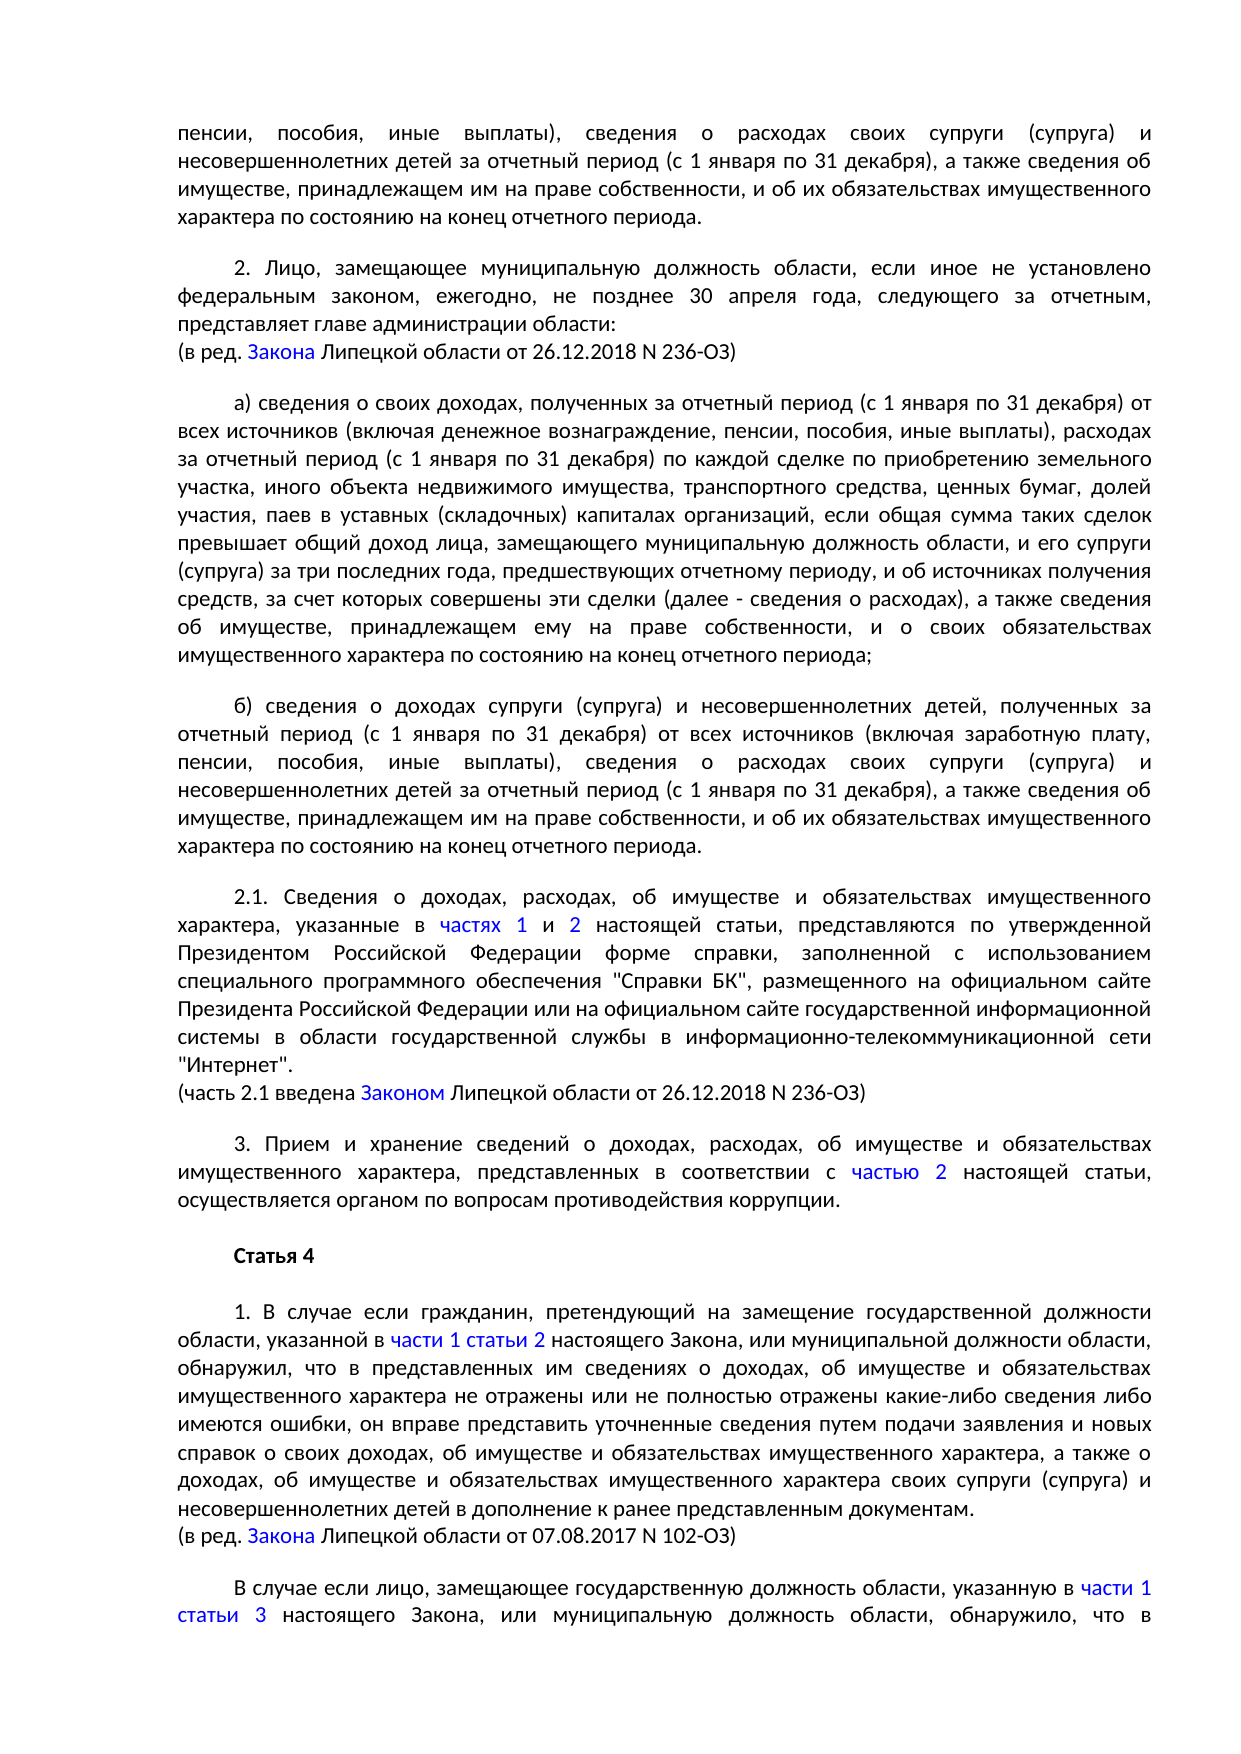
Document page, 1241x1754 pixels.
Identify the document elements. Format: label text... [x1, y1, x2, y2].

text а) сведения о своих доходах, полученных за отчетный период (с 1 января по 31 декабря) от всех источников (включая денежное вознаграждение, пенсии, пособия, иные выплаты), расходах за отчетный период (с 1 января по 31 декабря) по каждой сделке по приобретению земельного участка, иного объекта недвижимого имущества, транспортного средства, ценных бумаг, долей участия, паев в уставных (складочных) капиталах организаций, если общая сумма таких сделок превышает общий доход лица, замещающего муниципальную должность области, и его супруги (супруга) за три последних года, предшествующих отчетному периоду, и об источниках получения средств, за счет которых совершены эти сделки (далее - сведения о расходах), а также сведения об имуществе, принадлежащем ему на праве собственности, и о своих обязательствах имущественного характера по состоянию на конец отчетного периода; [177, 388, 1152, 668]
text 1. В случае если гражданин, претендующий на замещение государственной должности области, указанной в части 1 статьи 2 настоящего Закона, или муниципальной должности области, обнаружил, что в представленных им сведениях о доходах, об имуществе и обязательствах имущественного характера не отражены или не полностью отражены какие-либо сведения либо имеются ошибки, он вправе представить уточненные сведения путем подачи заявления и новых справок о своих доходах, об имуществе и обязательствах имущественного характера, а также о доходах, об имуществе и обязательствах имущественного характера своих супруги (супруга) и несовершеннолетних детей в дополнение к ранее представленным документам. [177, 1297, 1152, 1522]
text (в ред. Закона Липецкой области от 07.08.2017 N 102-ОЗ) [177, 1522, 1152, 1550]
text 2. Лицо, замещающее муниципальную должность области, если иное не установлено федеральным законом, ежегодно, не позднее 30 апреля года, следующего за отчетным, представляет главе администрации области: [177, 253, 1152, 337]
text (часть 2.1 введена Законом Липецкой области от 26.12.2018 N 236-ОЗ) [177, 1078, 1152, 1106]
text 3. Прием и хранение сведений о доходах, расходах, об имуществе и обязательствах имущественного характера, представленных в соответствии с частью 2 настоящей статьи, осуществляется органом по вопросам противодействия коррупции. [177, 1129, 1152, 1213]
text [177, 118, 1152, 230]
text (в ред. Закона Липецкой области от 26.12.2018 N 236-ОЗ) [177, 337, 1152, 365]
text 2.1. Сведения о доходах, расходах, об имуществе и обязательствах имущественного характера, указанные в частях 1 и 2 настоящей статьи, представляются по утвержденной Президентом Российской Федерации форме справки, заполненной с использованием специального программного обеспечения "Справки БК", размещенного на официальном сайте Президента Российской Федерации или на официальном сайте государственной информационной системы в области государственной службы в информационно-телекоммуникационной сети "Интернет". [177, 882, 1152, 1078]
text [177, 1573, 1152, 1629]
title Статья 4 [177, 1241, 1152, 1269]
